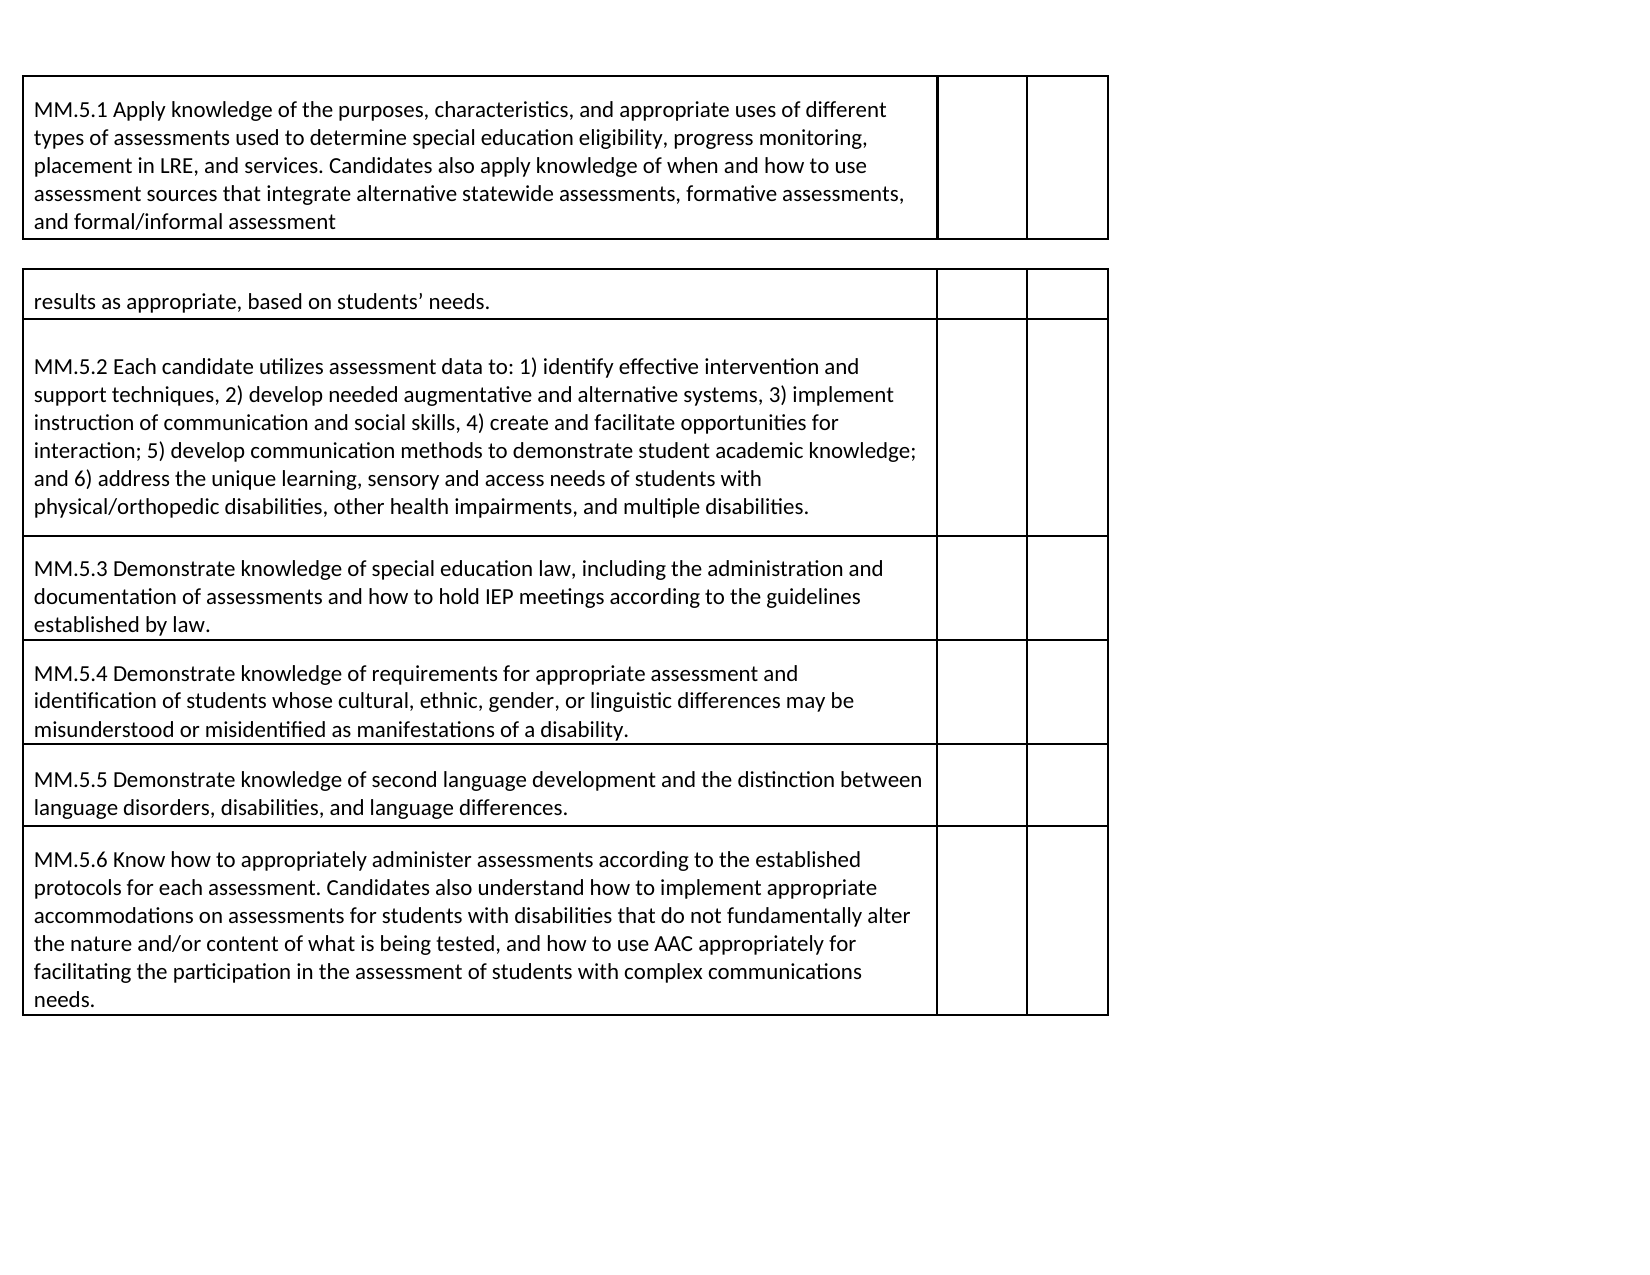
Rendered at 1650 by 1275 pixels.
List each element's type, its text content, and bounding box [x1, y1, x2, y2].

table_cell [938, 320, 1026, 535]
table_cell MM.5.5 Demonstrate knowledge of second language development and the distinction between language disorders, disabilities, and language differences. [24, 745, 936, 824]
table_cell [938, 537, 1026, 639]
table_cell MM.5.6 Know how to appropriately administer assessments according to the established protocols for each assessment. Candidates also understand how to implement appropriate accommodations on assessments for students with disabilities that do not fundamentally alter the nature and/or content of what is being tested, and how to use AAC appropriately for facilitating the participation in the assessment of students with complex communications needs. [24, 827, 936, 1014]
table_header [938, 270, 1026, 318]
table_cell MM.5.2 Each candidate utilizes assessment data to: 1) identify effective intervention and support techniques, 2) develop needed augmentative and alternative systems, 3) implement instruction of communication and social skills, 4) create and facilitate opportunities for interaction; 5) develop communication methods to demonstrate student academic knowledge; and 6) address the unique learning, sensory and access needs of students with physical/orthopedic disabilities, other health impairments, and multiple disabilities. [24, 320, 936, 535]
table_cell [938, 745, 1026, 824]
table_cell [1028, 537, 1107, 639]
table_cell [1028, 641, 1107, 743]
table_cell [938, 827, 1026, 1014]
table_cell [939, 77, 1026, 237]
table_cell [1028, 320, 1107, 535]
table_cell [1028, 745, 1107, 824]
table_cell [1028, 77, 1107, 237]
table_cell [1028, 827, 1107, 1014]
table_header results as appropriate, based on students’ needs. [24, 270, 936, 318]
table_cell MM.5.3 Demonstrate knowledge of special education law, including the administration and documentation of assessments and how to hold IEP meetings according to the guidelines established by law. [24, 537, 936, 639]
table_header [1028, 270, 1107, 318]
table_cell MM.5.1 Apply knowledge of the purposes, characteristics, and appropriate uses of different types of assessments used to determine special education eligibility, progress monitoring, placement in LRE, and services. Candidates also apply knowledge of when and how to use assessment sources that integrate alternative statewide assessments, formative assessments, and formal/informal assessment [24, 77, 936, 237]
table_cell MM.5.4 Demonstrate knowledge of requirements for appropriate assessment and identification of students whose cultural, ethnic, gender, or linguistic differences may be misunderstood or misidentified as manifestations of a disability. [24, 641, 936, 743]
table_cell [938, 641, 1026, 743]
